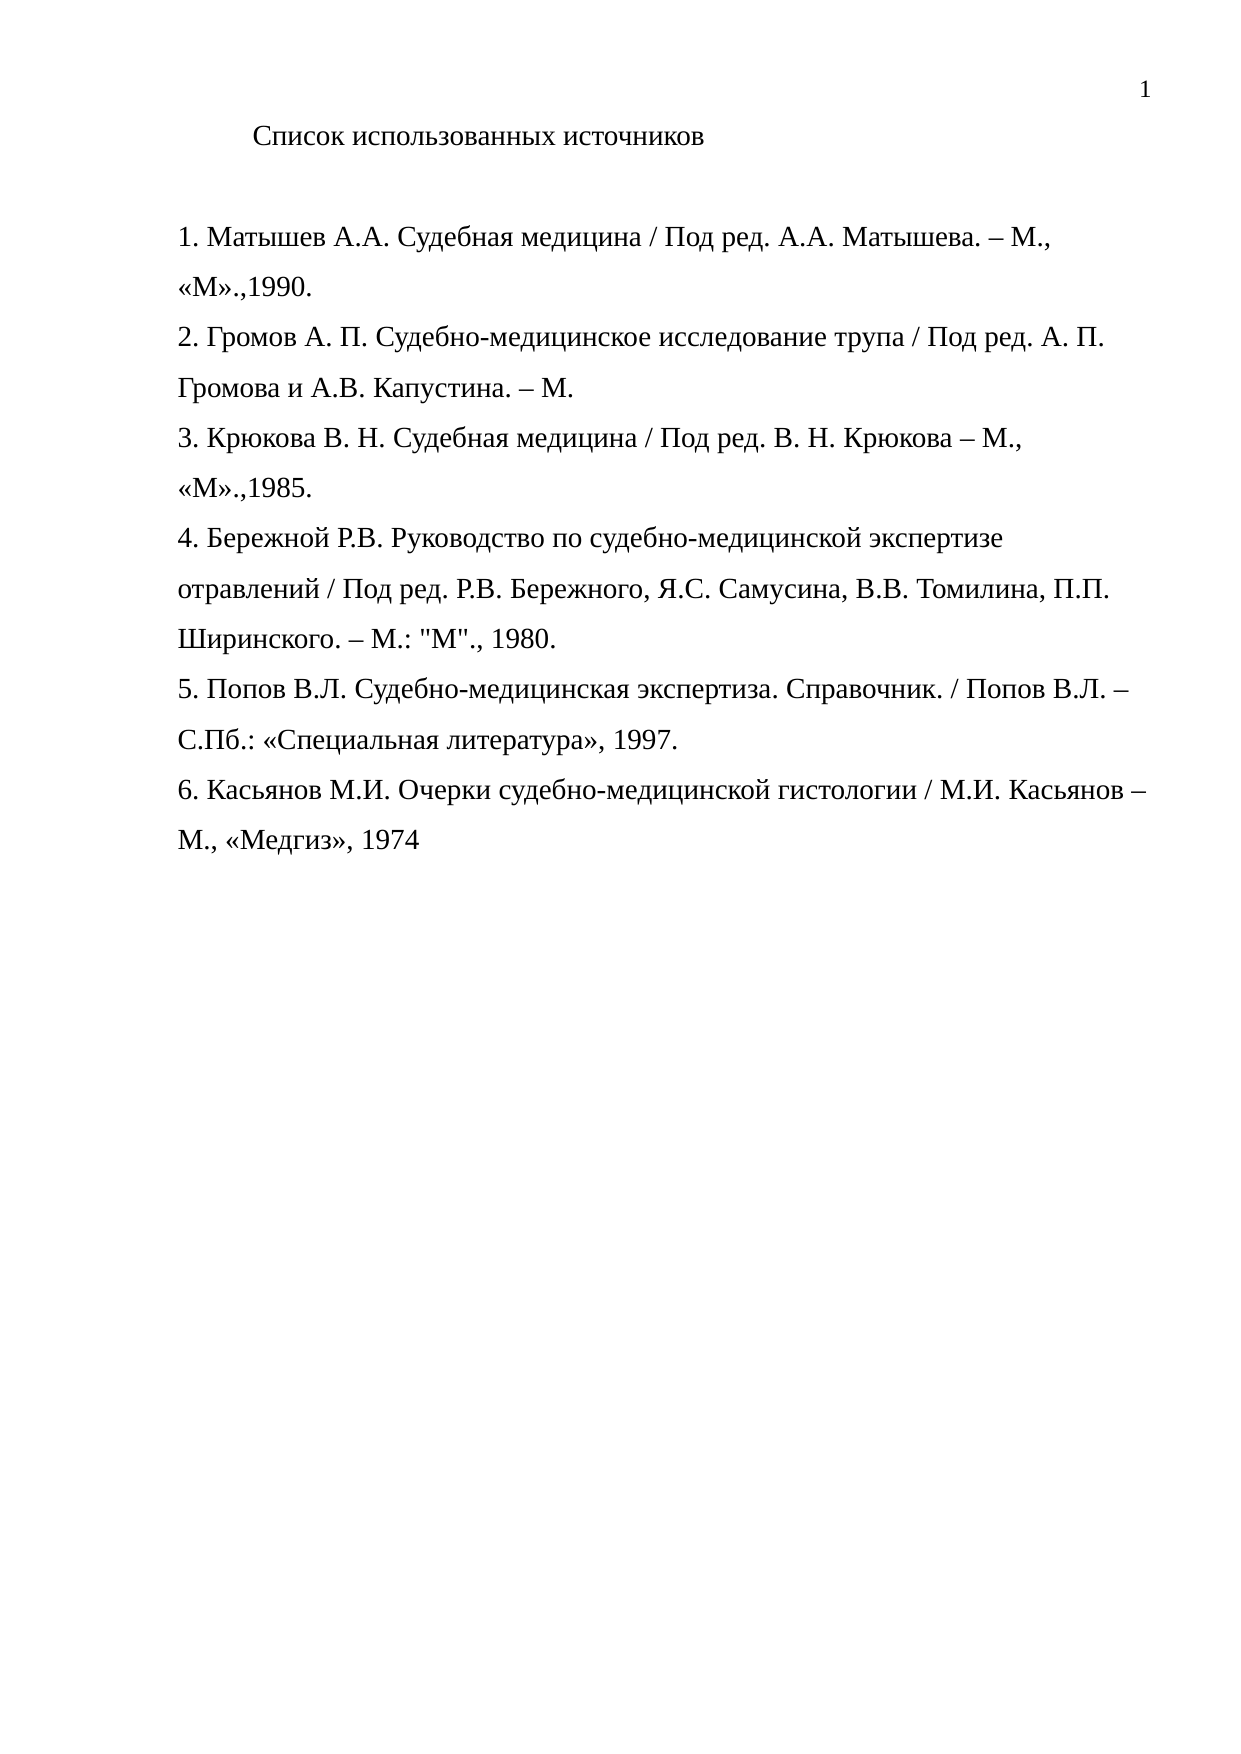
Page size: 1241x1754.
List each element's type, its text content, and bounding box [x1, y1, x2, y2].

text Список использованных источников [177, 118, 1152, 152]
text 4. Бережной Р.В. Руководство по судебно-медицинской экспертизе отравлений / Под ред. Р.В. Бережного, Я.С. Самусина, В.В. Томилина, П.П. Ширинского. – М.: "М"., 1980. [177, 521, 1152, 655]
text 5. Попов В.Л. Судебно-медицинская экспертиза. Справочник. / Попов В.Л. – С.Пб.: «Специальная литература», 1997. [177, 672, 1152, 755]
text 6. Касьянов М.И. Очерки судебно-медицинской гистологии / М.И. Касьянов – М., «Медгиз», 1974 [177, 772, 1152, 856]
text 3. Крюкова В. Н. Судебная медицина / Под ред. В. Н. Крюкова – М., «М».,1985. [177, 420, 1152, 504]
text 1. Матышев А.А. Судебная медицина / Под ред. А.А. Матышева. – М., «М».,1990. [177, 219, 1152, 303]
text 2. Громов А. П. Судебно-медицинское исследование трупа / Под ред. А. П. Громова и А.В. Капустина. – М. [177, 319, 1152, 403]
